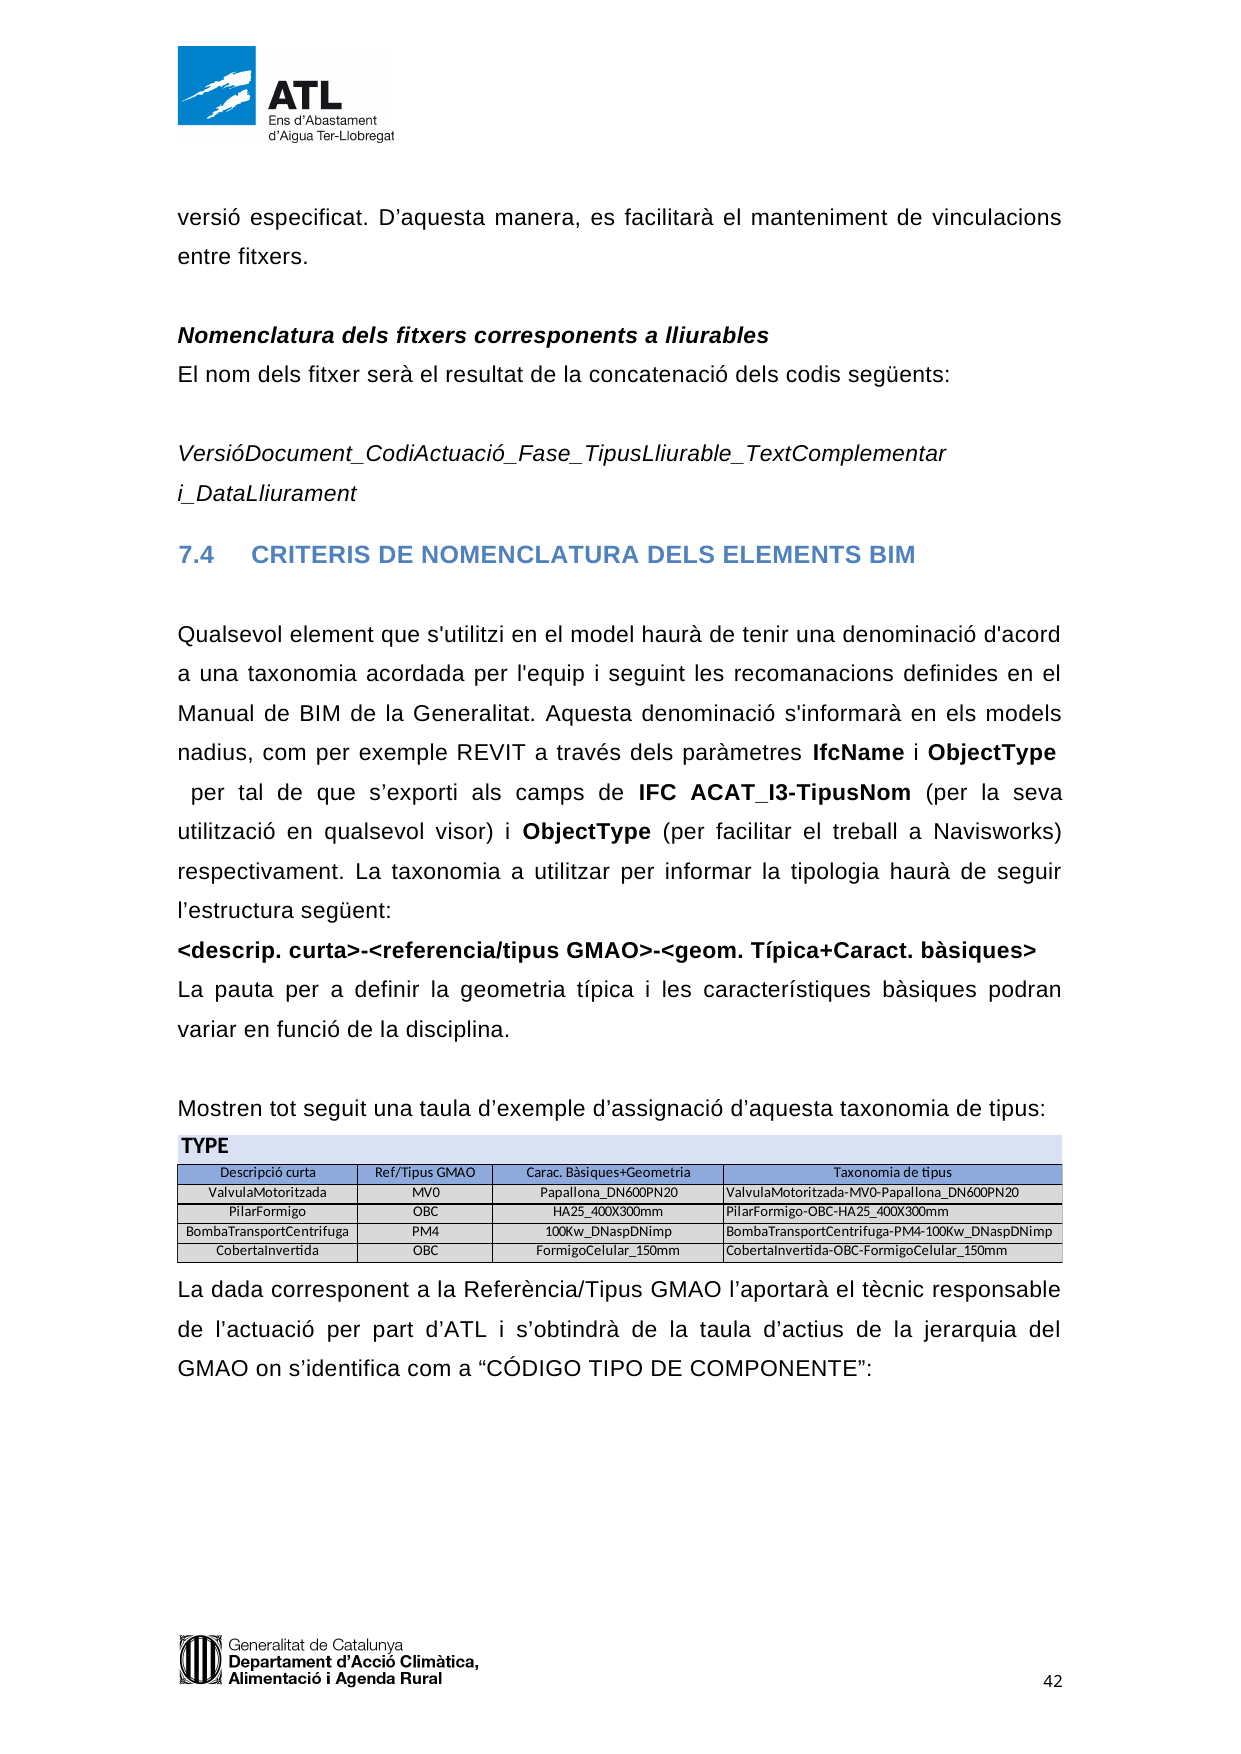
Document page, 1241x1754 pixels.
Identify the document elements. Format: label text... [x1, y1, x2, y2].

text El nom dels fitxer serà el resultat de la concatenació dels codis següents: [177, 361, 1063, 388]
text La pauta per a definir la geometria típica i les característiques bàsiques podran variar en funció de la disciplina. [177, 976, 1063, 1042]
text Mostren tot seguit una taula d’exemple d’assignació d’aquesta taxonomia de tipus: [177, 1095, 1063, 1121]
text Nomenclatura dels fitxers corresponents a lliurables [177, 322, 1063, 348]
text <descrip. curta>-<referencia/tipus GMAO>-<geom. Típica+Caract. bàsiques> [177, 937, 1063, 963]
text Qualsevol element que s'utilitzi en el model haurà de tenir una denominació d'acord a una taxonomia acordada per l'equip i seguint les recomanacions definides en el Manual de BIM de la Generalitat. Aquesta denominació s'informarà en els models nadius, com per exemple REVIT a través dels paràmetres IfcName i ObjectType per tal de que s’exporti als camps de IFC ACAT_I3-TipusNom (per la seva utilització en qualsevol visor) i ObjectType (per facilitar el treball a Navisworks) respectivament. La taxonomia a utilitzar per informar la tipologia haurà de seguir l’estructura següent: [177, 621, 1063, 924]
list CRITERIS DE NOMENCLATURA DELS ELEMENTS BIM [178, 540, 1063, 569]
text La dada corresponent a la Referència/Tipus GMAO l’aportarà el tècnic responsable de l’actuació per part d’ATL i s’obtindrà de la taula d’actius de la jerarquia del GMAO on s’identifica com a “CÓDIGO TIPO DE COMPONENTE”: [177, 1276, 1063, 1382]
picture [177, 1634, 481, 1688]
text VersióDocument_CodiActuació_Fase_TipusLliurable_TextComplementari_DataLliurament [177, 440, 1063, 506]
picture [177, 46, 394, 143]
